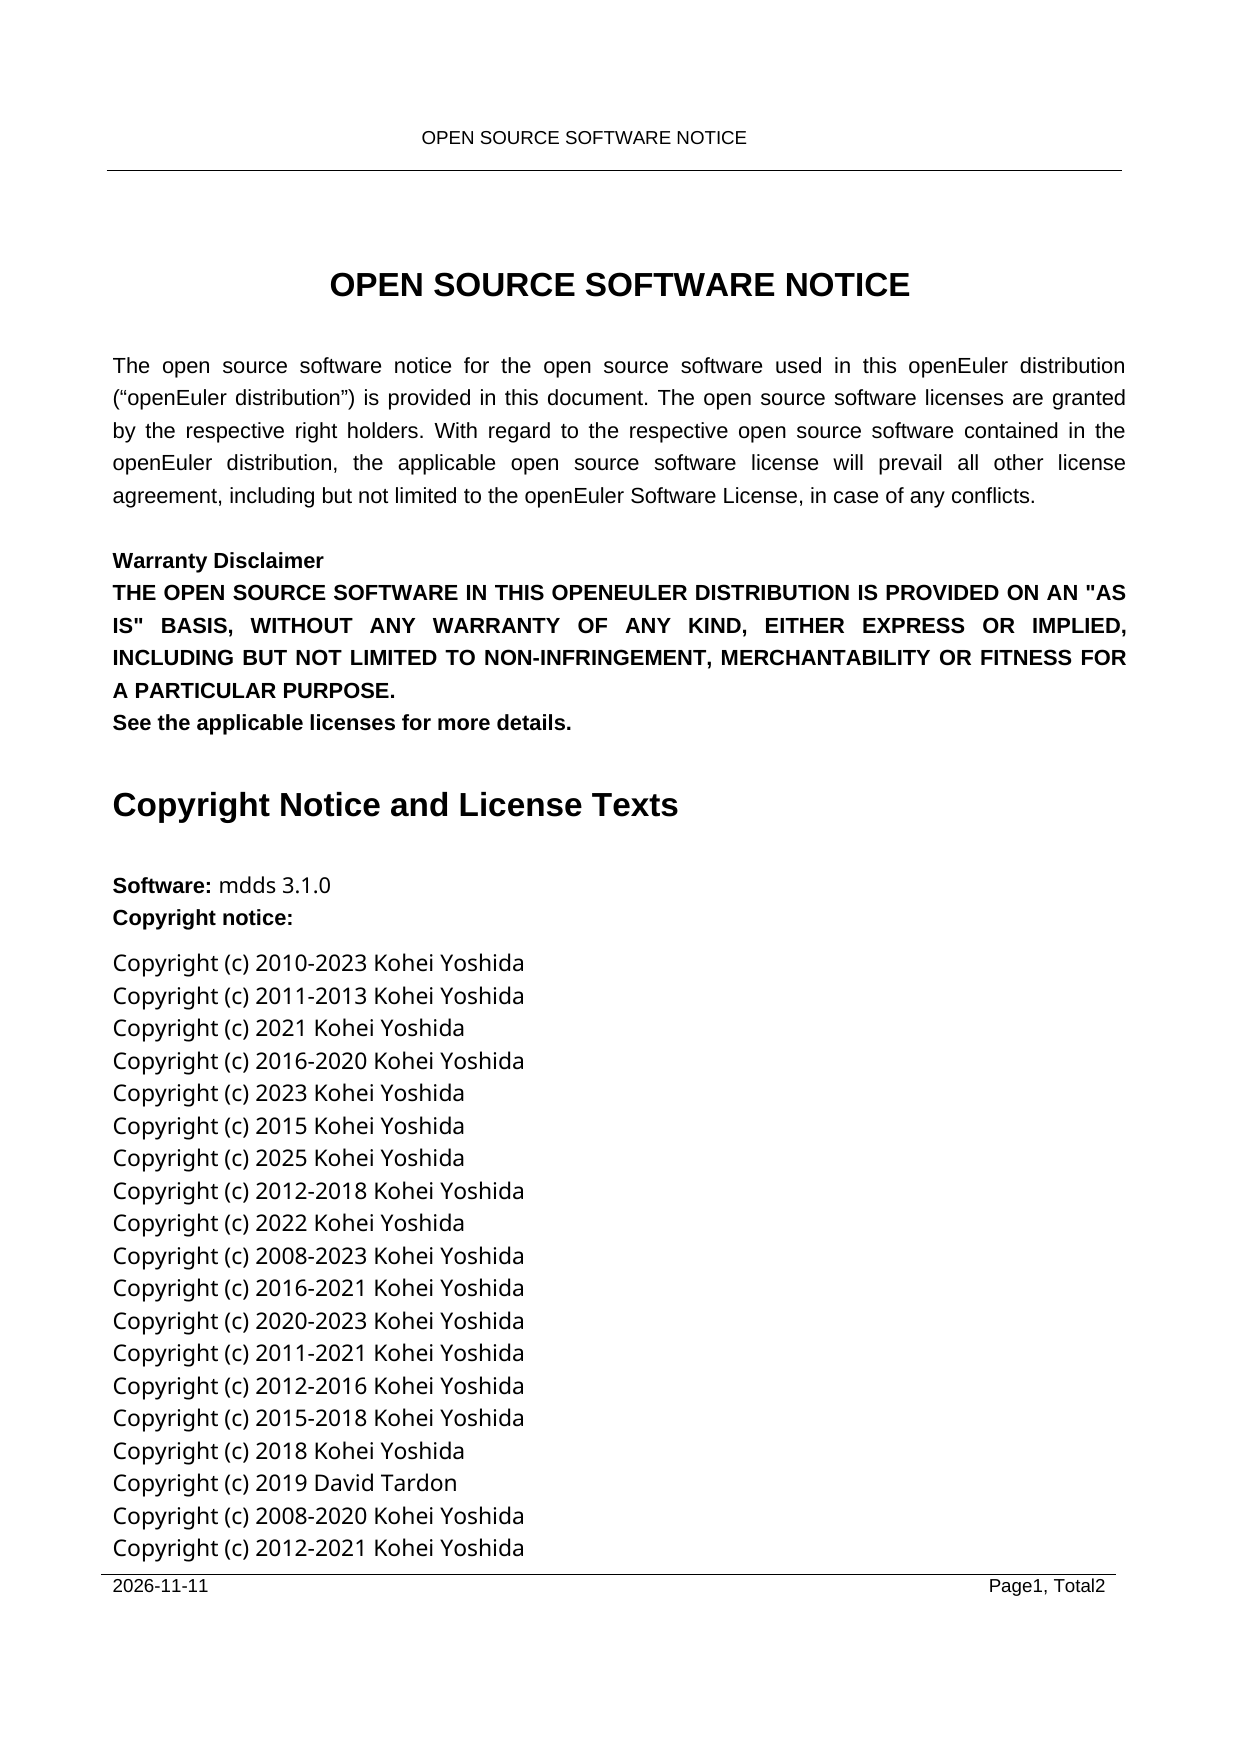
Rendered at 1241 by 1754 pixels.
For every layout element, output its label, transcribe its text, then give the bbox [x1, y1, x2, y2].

title Software: mdds 3.1.0 [112, 869, 1128, 901]
text The open source software notice for the open source software used in this openEuler distribution (“openEuler distribution”) is provided in this document. The open source software licenses are granted by the respective right holders. With regard to the respective open source software contained in the openEuler distribution, the applicable open source software license will prevail all other license agreement, including but not limited to the openEuler Software License, in case of any conflicts. [112, 349, 1128, 511]
text Warranty Disclaimer [112, 544, 1128, 576]
text Copyright Notice and License Texts [112, 771, 1128, 836]
text Copyright notice: [112, 901, 1128, 934]
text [112, 947, 1128, 1564]
text OPEN SOURCE SOFTWARE NOTICE [112, 251, 1128, 316]
text THE OPEN SOURCE SOFTWARE IN THIS OPENEULER DISTRIBUTION IS PROVIDED ON AN "AS IS" BASIS, WITHOUT ANY WARRANTY OF ANY KIND, EITHER EXPRESS OR IMPLIED, INCLUDING BUT NOT LIMITED TO NON-INFRINGEMENT, MERCHANTABILITY OR FITNESS FOR A PARTICULAR PURPOSE. See the applicable licenses for more details. [112, 576, 1128, 739]
